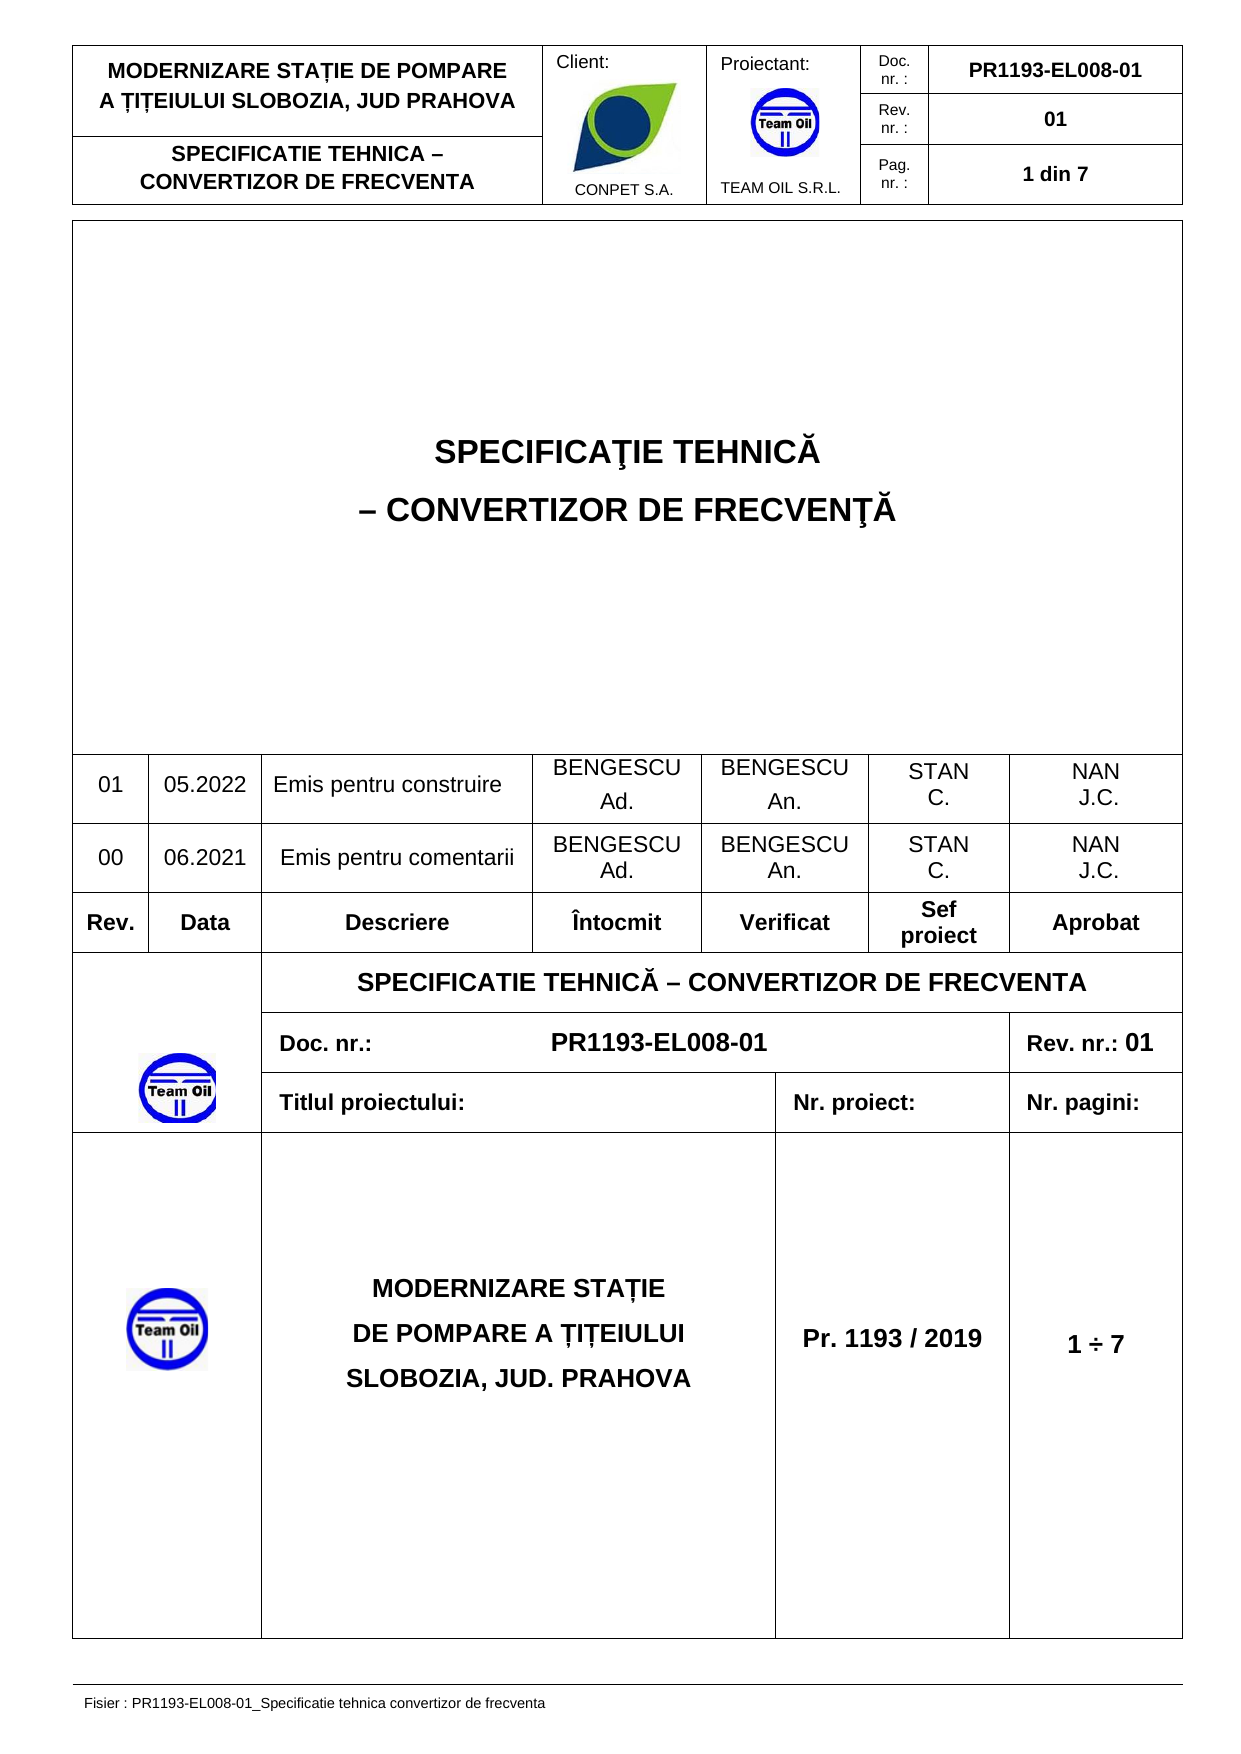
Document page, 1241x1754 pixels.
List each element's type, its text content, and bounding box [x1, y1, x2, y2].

table_cell BENGESCU Ad. [533, 755, 701, 822]
table_cell Pr. 1193 / 2019 [776, 1133, 1009, 1638]
table_cell 05.2022 [149, 755, 261, 822]
table_cell STAN C. [869, 755, 1009, 822]
table_cell Emis pentru comentarii [262, 824, 532, 892]
table_cell 00 [73, 824, 148, 892]
table_cell Data [149, 893, 261, 952]
table_cell Doc. nr.: PR1193-EL008-01 [262, 1013, 1009, 1072]
table_cell Întocmit [533, 893, 701, 952]
table_cell Verificat [702, 893, 868, 952]
table_cell Nr. pagini: [1010, 1073, 1182, 1132]
table_cell Emis pentru construire [262, 755, 532, 822]
table_cell Sef proiect [869, 893, 1009, 952]
table_cell STAN C. [869, 824, 1009, 892]
table_cell MODERNIZARE STAȚIE DE POMPARE A ȚIȚEIULUI SLOBOZIA, JUD. PRAHOVA [262, 1133, 775, 1638]
table_cell Descriere [262, 893, 532, 952]
table_cell Rev. [73, 893, 148, 952]
picture [750, 88, 820, 157]
table_cell NAN J.C. [1010, 755, 1182, 822]
table_cell BENGESCU Ad. [533, 824, 701, 892]
table_cell Rev. nr.: 01 [1010, 1013, 1182, 1072]
table_cell Aprobat [1010, 893, 1182, 952]
table_cell 01 [73, 755, 148, 822]
picture [126, 1288, 209, 1371]
table_cell [73, 1133, 261, 1638]
table_cell Titlul proiectului: [262, 1073, 775, 1132]
table_cell 1 ÷ 7 [1010, 1133, 1182, 1638]
table_cell Nr. proiect: [776, 1073, 1009, 1132]
picture [567, 79, 681, 174]
table_cell CONPET S.A. OIL S.R.L [73, 953, 261, 1132]
table_header SPECIFICAŢIE TEHNICĂ – CONVERTIZOR DE FRECVENŢĂ [73, 221, 1182, 754]
table_cell SPECIFICATIE TEHNICĂ – CONVERTIZOR DE FRECVENTA [262, 953, 1182, 1012]
table_cell NAN J.C. [1010, 824, 1182, 892]
table_cell BENGESCU An. [702, 824, 868, 892]
picture [138, 1053, 216, 1123]
table_cell 06.2021 [149, 824, 261, 892]
table_cell BENGESCU An. [702, 755, 868, 822]
